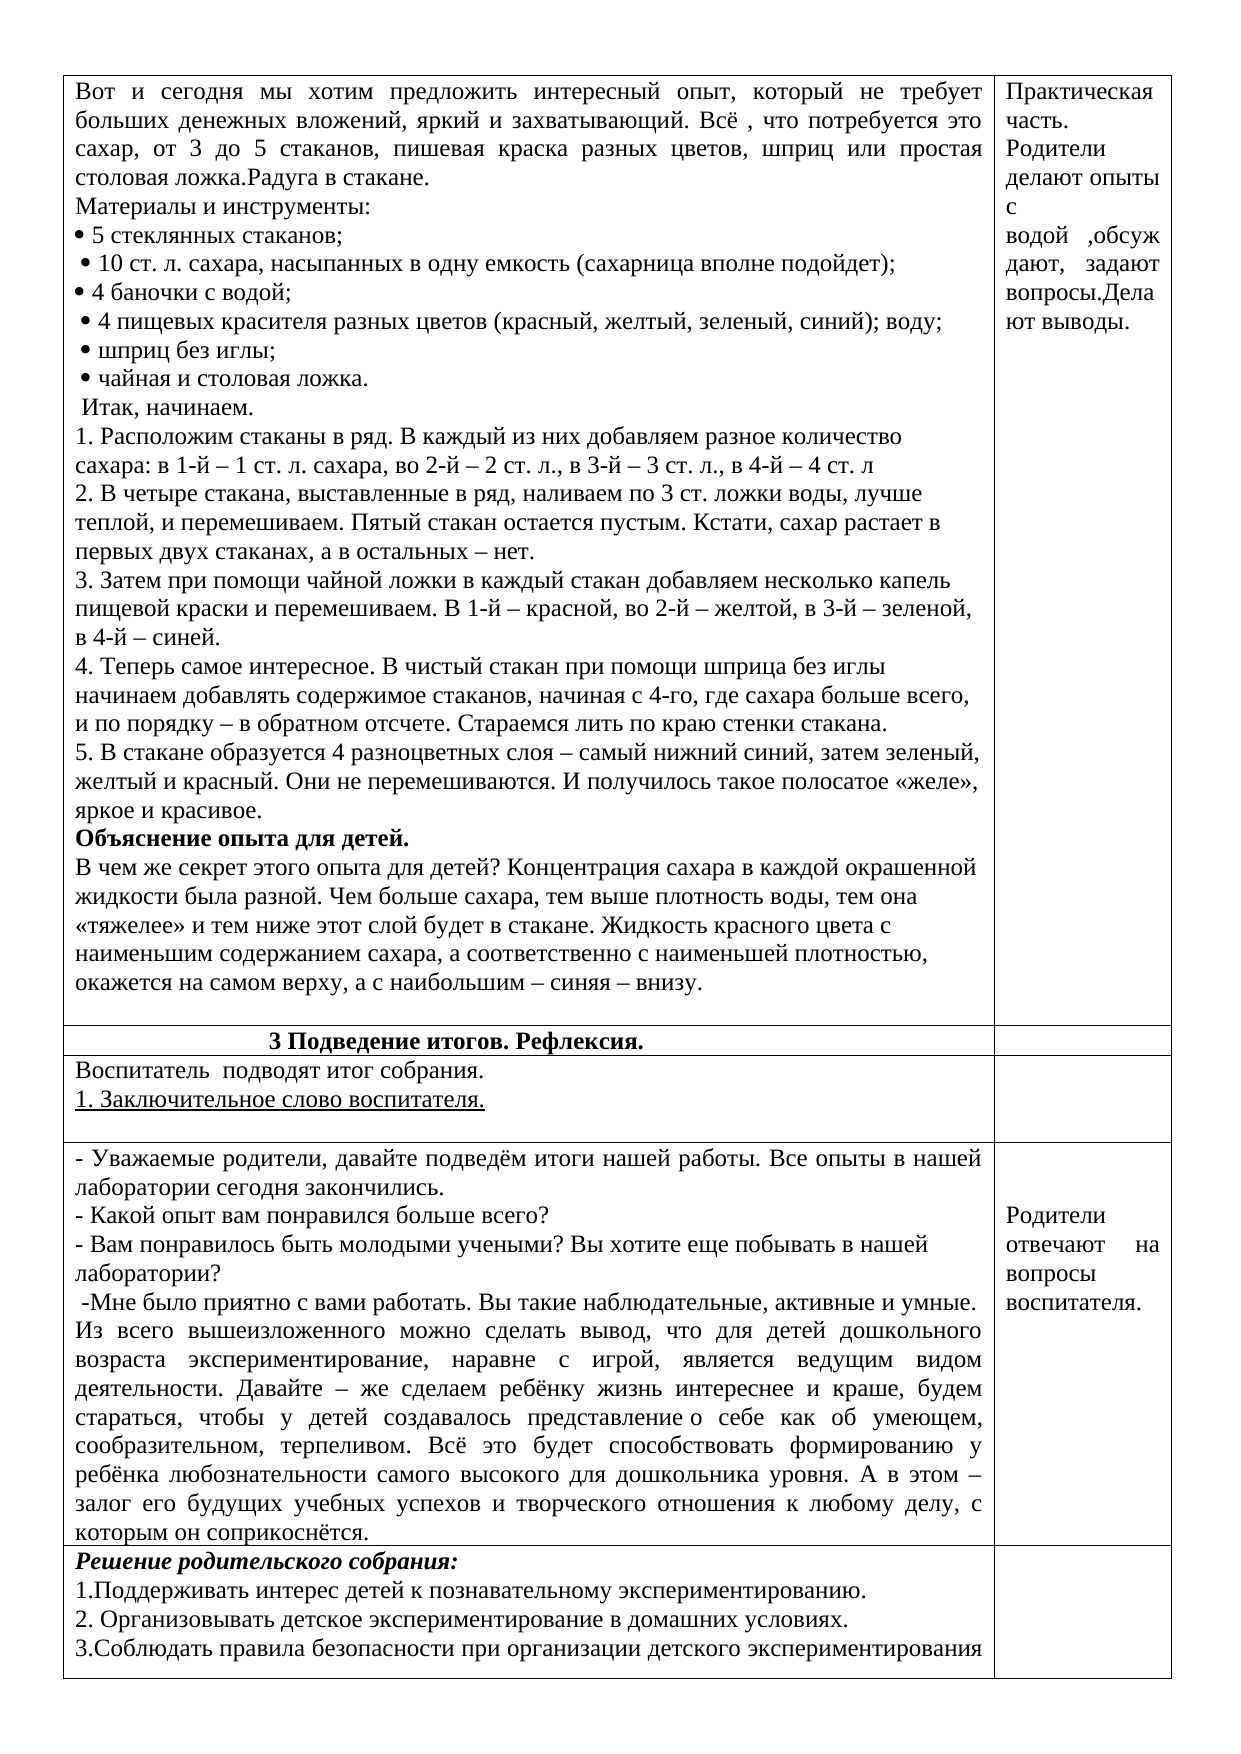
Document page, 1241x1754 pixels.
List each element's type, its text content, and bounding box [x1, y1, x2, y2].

table_cell Родители отвечают на вопросы воспитателя. [995, 1143, 1171, 1545]
table_cell Практическая часть. Родители делают опыты с водой ,обсуждают, задают вопросы.Делают выводы. [995, 76, 1171, 1025]
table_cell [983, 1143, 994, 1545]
table_cell [995, 1026, 1171, 1054]
table_cell Воспитатель подводят итог собрания. 1. Заключительное слово воспитателя. [64, 1056, 994, 1142]
table_cell [995, 1056, 1171, 1142]
table_cell Вот и сегодня мы хотим предложить интересный опыт, который не требует больших денежных вложений, яркий и захватывающий. Всё , что потребуется это сахар, от 3 до 5 стаканов, пишевая краска разных цветов, шприц или простая столовая ложка.Радуга в стакане. Материалы и инструменты: 5 стеклянных стаканов; 10 ст. л. сахара, насыпанных в одну емкость (сахарница вполне подойдет); 4 баночки с водой; 4 пищевых красителя разных цветов (красный, желтый, зеленый, синий); воду; шприц без иглы; чайная и столовая ложка. Итак, начинаем. 1. Расположим стаканы в ряд. В каждый из них добавляем разное количество сахара: в 1-й – 1 ст. л. сахара, во 2-й – 2 ст. л., в 3-й – 3 ст. л., в 4-й – 4 ст. л 2. В четыре стакана, выставленные в ряд, наливаем по 3 ст. ложки воды, лучше теплой, и перемешиваем. Пятый стакан остается пустым. Кстати, сахар растает в первых двух стаканах, а в остальных – нет. 3. Затем при помощи чайной ложки в каждый стакан добавляем несколько капель пищевой краски и перемешиваем. В 1-й – красной, во 2-й – желтой, в 3-й – зеленой, в 4-й – синей. 4. Теперь самое интересное. В чистый стакан при помощи шприца без иглы начинаем добавлять содержимое стаканов, начиная с 4-го, где сахара больше всего, и по порядку – в обратном отсчете. Стараемся лить по краю стенки стакана. 5. В стакане образуется 4 разноцветных слоя – самый нижний синий, затем зеленый, желтый и красный. Они не перемешиваются. И получилось такое полосатое «желе», яркое и красивое. Объяснение опыта для детей. В чем же секрет этого опыта для детей? Концентрация сахара в каждой окрашенной жидкости была разной. Чем больше сахара, тем выше плотность воды, тем она «тяжелее» и тем ниже этот слой будет в стакане. Жидкость красного цвета с наименьшим содержанием сахара, а соответственно с наименьшей плотностью, окажется на самом верху, а с наибольшим – синяя – внизу. [64, 76, 994, 1025]
table_cell [995, 1546, 1171, 1678]
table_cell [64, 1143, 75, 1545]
table_cell 3 Подведение итогов. Рефлексия. [64, 1026, 994, 1054]
